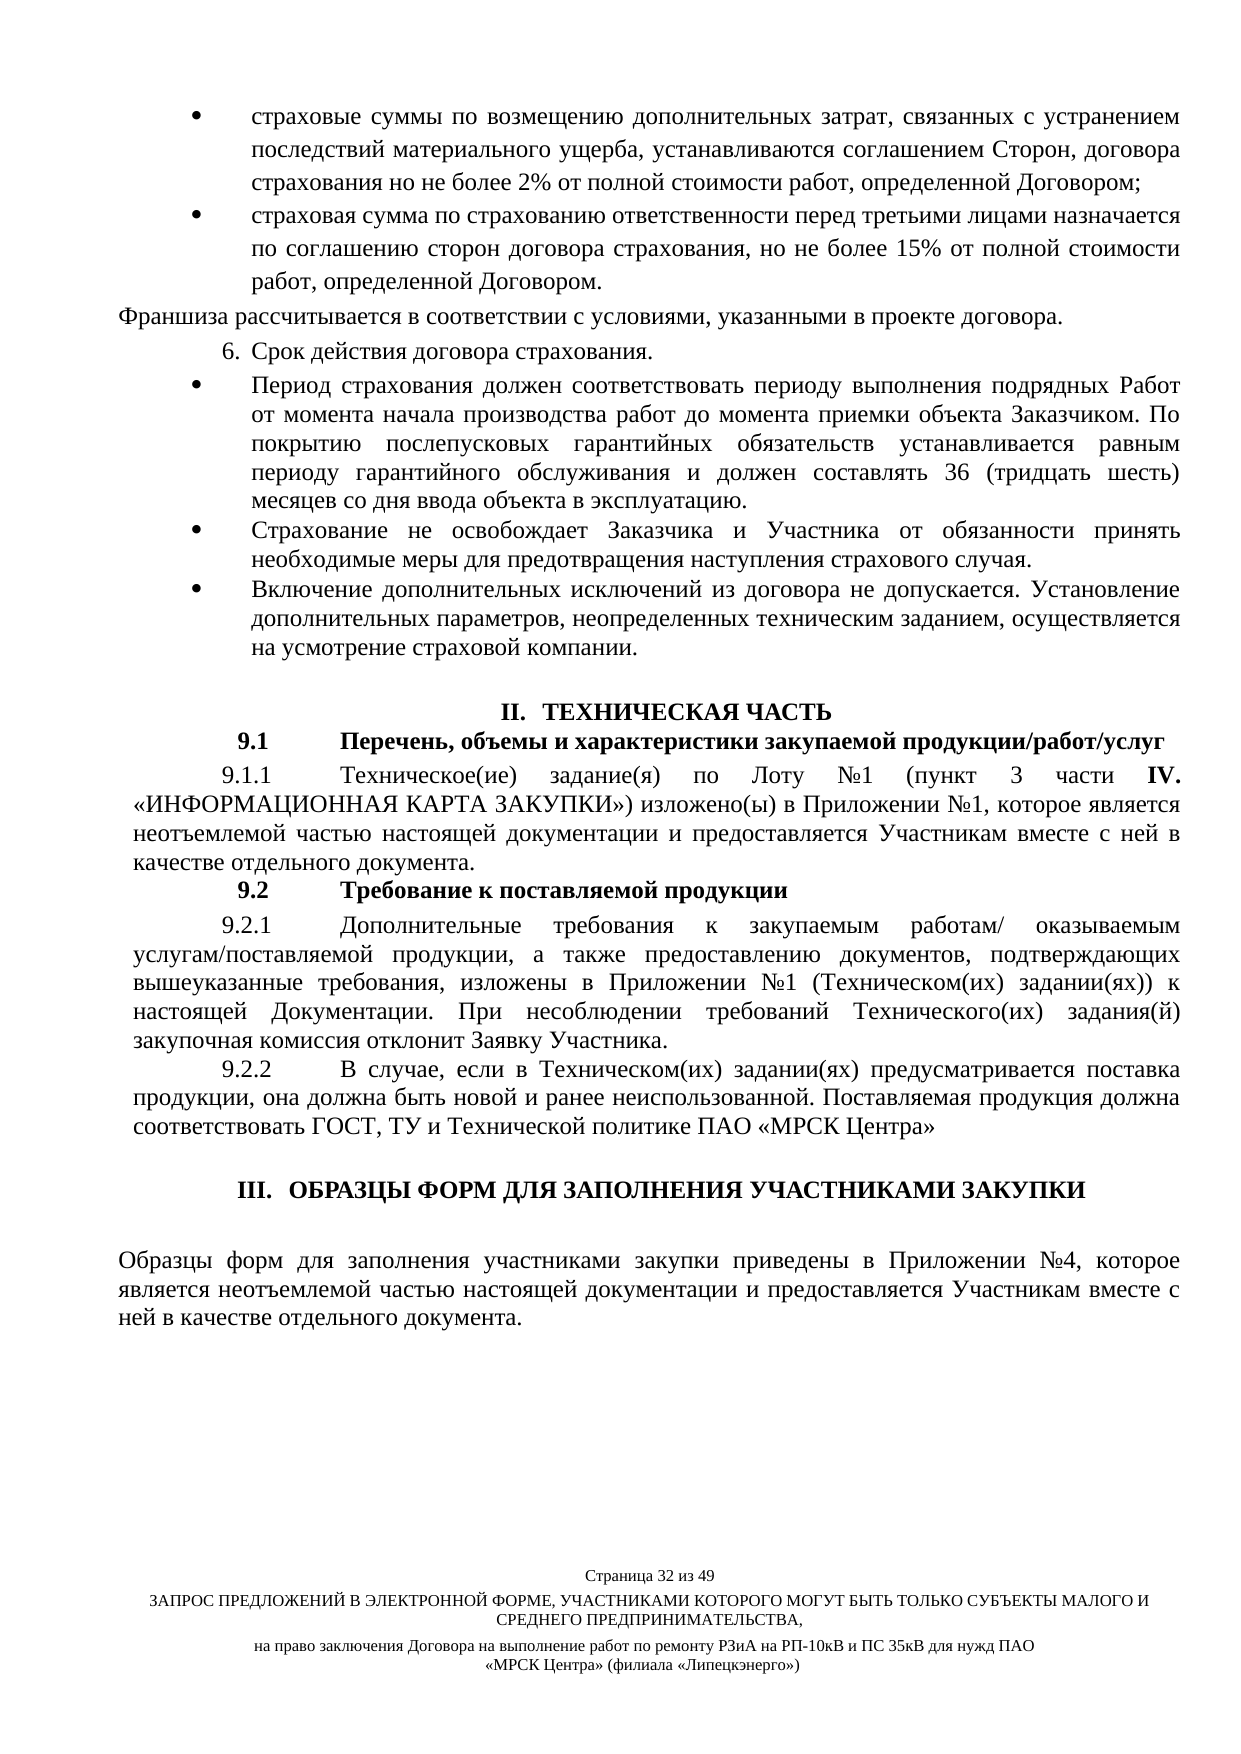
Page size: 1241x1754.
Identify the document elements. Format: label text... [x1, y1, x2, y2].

subtitle Перечень, объемы и характеристики закупаемой продукции/работ/услуг [178, 726, 1181, 755]
subtitle Техническое(ие) задание(я) по Лоту №1 (пункт 3 части IV. «ИНФОРМАЦИОННАЯ КАРТА ЗАКУПКИ») изложено(ы) в Приложении №1, которое является неотъемлемой частью настоящей документации и предоставляется Участникам вместе с ней в качестве отдельного документа. [133, 760, 1181, 875]
list Срок действия договора страхования. [222, 336, 1181, 364]
list страховые суммы по возмещению дополнительных затрат, связанных с устранением последствий материального ущерба, устанавливаются соглашением Сторон, договора страхования но не более 2% от полной стоимости работ, определенной Договором; [192, 101, 1181, 196]
subtitle ТЕХНИЧЕСКАЯ ЧАСТЬ [118, 697, 1181, 726]
list Включение дополнительных исключений из договора не допускается. Установление дополнительных параметров, неопределенных техническим заданием, осуществляется на усмотрение страховой компании. [192, 574, 1181, 661]
text Франшиза рассчитывается в соответствии с условиями, указанными в проекте договора. [118, 301, 1181, 329]
list страховая сумма по страхованию ответственности перед третьими лицами назначается по соглашению сторон договора страхования, но не более 15% от полной стоимости работ, определенной Договором. [192, 200, 1181, 295]
list Период страхования должен соответствовать периоду выполнения подрядных Работ от момента начала производства работ до момента приемки объекта Заказчиком. По покрытию послепусковых гарантийных обязательств устанавливается равным периоду гарантийного обслуживания и должен составлять 36 (тридцать шесть) месяцев со дня ввода объекта в эксплуатацию. [192, 370, 1181, 514]
subtitle В случае, если в Техническом(их) задании(ях) предусматривается поставка продукции, она должна быть новой и ранее неиспользованной. Поставляемая продукция должна соответствовать ГОСТ, ТУ и Технической политике ПАО «МРСК Центра» [133, 1054, 1181, 1140]
subtitle Требование к поставляемой продукции [178, 875, 1181, 904]
subtitle Образцы форм для заполнения участниками закупки приведены в Приложении №4, которое является неотъемлемой частью настоящей документации и предоставляется Участникам вместе с ней в качестве отдельного документа. [118, 1245, 1181, 1331]
subtitle Дополнительные требования к закупаемым работам/ оказываемым услугам/поставляемой продукции, а также предоставлению документов, подтверждающих вышеуказанные требования, изложены в Приложении №1 (Техническом(их) задании(ях)) к настоящей Документации. При несоблюдении требований Технического(их) задания(й) закупочная комиссия отклонит Заявку Участника. [133, 910, 1181, 1054]
subtitle ОБРАЗЦЫ ФОРМ ДЛЯ ЗАПОЛНЕНИЯ УЧАСТНИКАМИ ЗАКУПКИ [118, 1175, 1181, 1204]
list Страхование не освобождает Заказчика и Участника от обязанности принять необходимые меры для предотвращения наступления страхового случая. [192, 516, 1181, 573]
